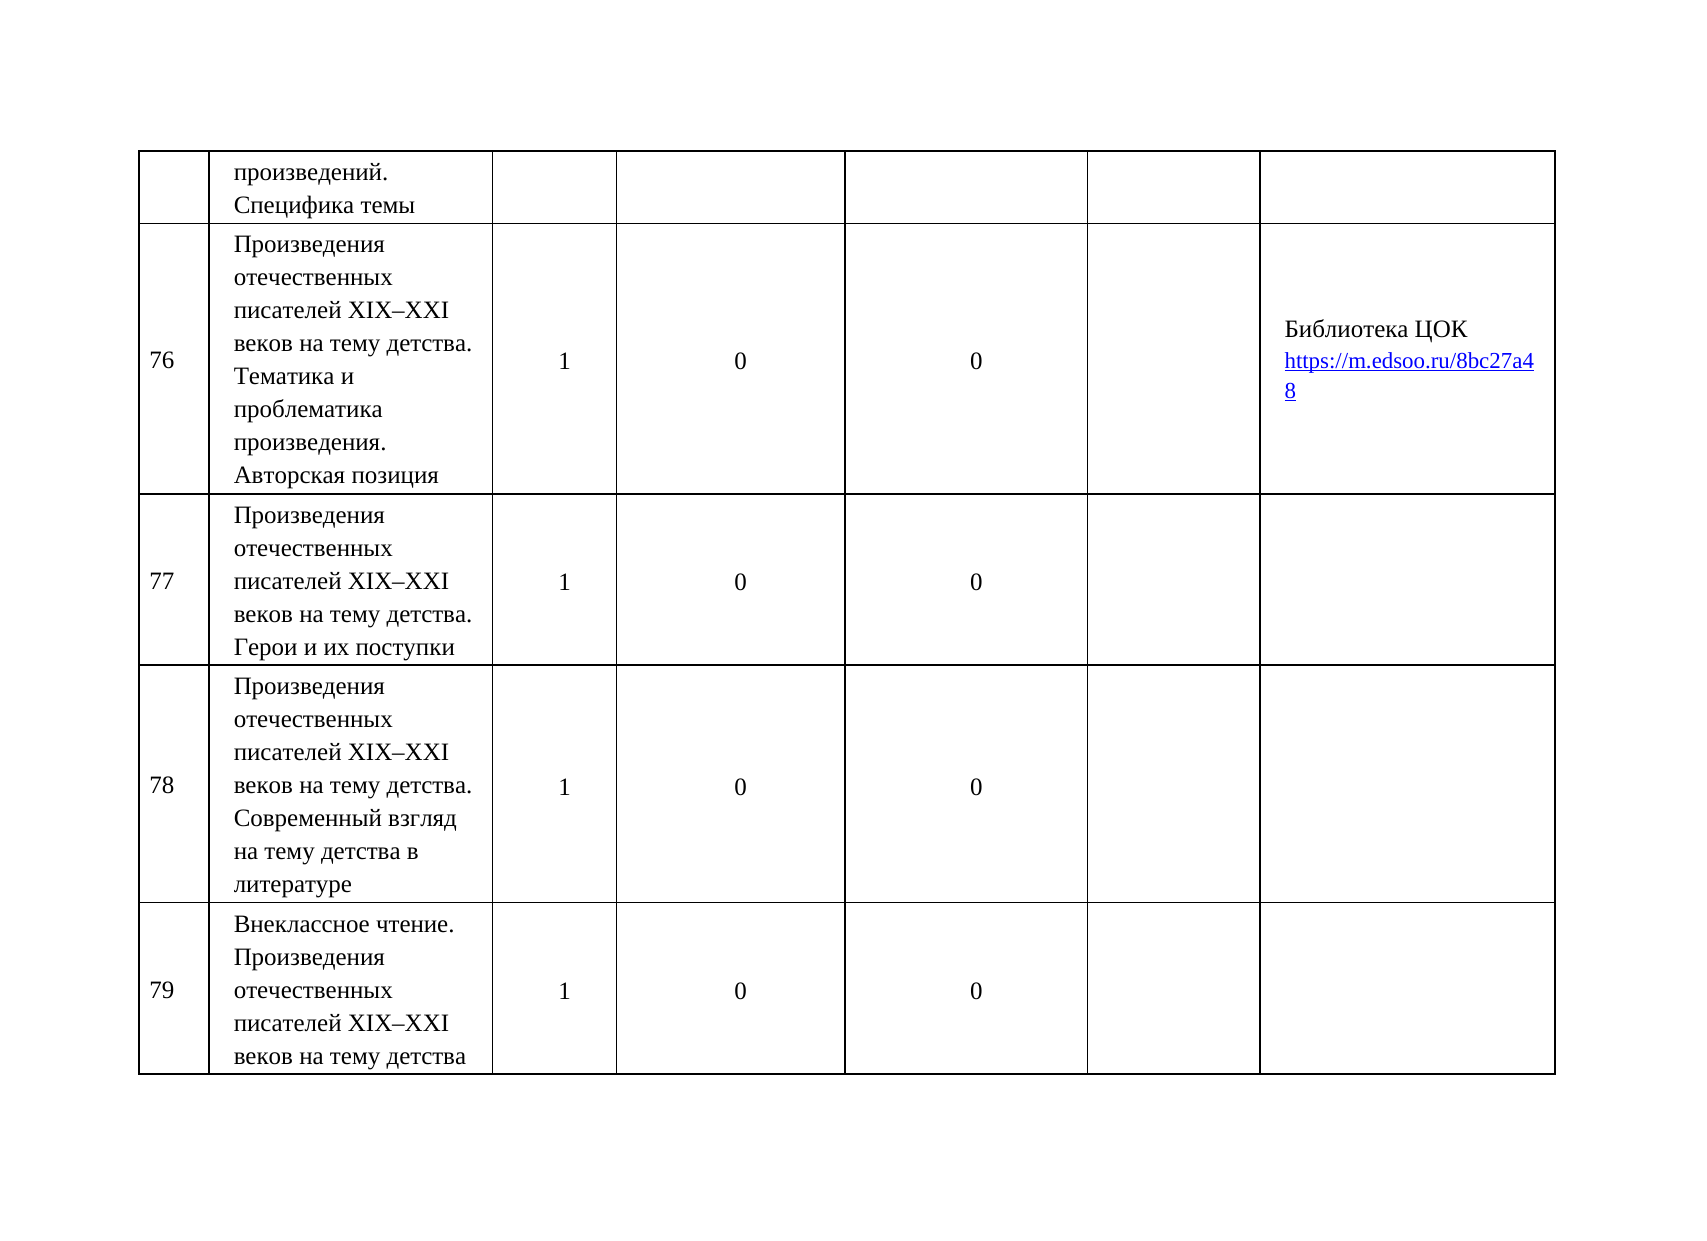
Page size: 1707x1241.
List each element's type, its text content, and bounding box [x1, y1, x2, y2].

table_cell 1 [493, 224, 616, 493]
table_cell 0 [617, 903, 844, 1073]
table_cell 76 [140, 224, 208, 493]
table_cell 0 [617, 152, 844, 222]
table_cell 1 [493, 495, 616, 664]
table_cell [1088, 903, 1259, 1073]
table_cell 0 [846, 903, 1087, 1073]
table_cell 0 [617, 666, 844, 902]
table_cell [1088, 495, 1259, 664]
table_cell [1261, 666, 1554, 902]
table_cell 1 [493, 666, 616, 902]
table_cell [210, 152, 492, 222]
table_cell Произведения отечественных писателей XIX–XXI веков на тему детства. Герои и их поступки [210, 495, 492, 664]
table_cell [1088, 152, 1259, 222]
table_cell 78 [140, 666, 208, 902]
table_cell 0 [617, 224, 844, 493]
table_cell 0 [617, 495, 844, 664]
table_cell Произведения отечественных писателей XIX–XXI веков на тему детства. Современный взгляд на тему детства в литературе [210, 666, 492, 902]
table_cell 1 [493, 152, 616, 222]
table_cell [1088, 666, 1259, 902]
table_cell 0 [846, 152, 1087, 222]
table_cell 79 [140, 903, 208, 1073]
table_cell 0 [846, 666, 1087, 902]
table_cell [1261, 495, 1554, 664]
table_cell Библиотека ЦОК https://m.edsoo.ru/8bc27a48 [1261, 224, 1554, 493]
table_cell Произведения отечественных писателей XIX–XXI веков на тему детства. Тематика и проблематика произведения. Авторская позиция [210, 224, 492, 493]
table_cell [1088, 224, 1259, 493]
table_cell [1261, 152, 1554, 222]
table_cell Внеклассное чтение. Произведения отечественных писателей XIX–XXI веков на тему детства [210, 903, 492, 1073]
table_cell 0 [846, 495, 1087, 664]
table_cell [1261, 903, 1554, 1073]
table_cell 77 [140, 495, 208, 664]
table_cell 75 [140, 152, 208, 222]
table_cell 1 [493, 903, 616, 1073]
table_cell 0 [846, 224, 1087, 493]
